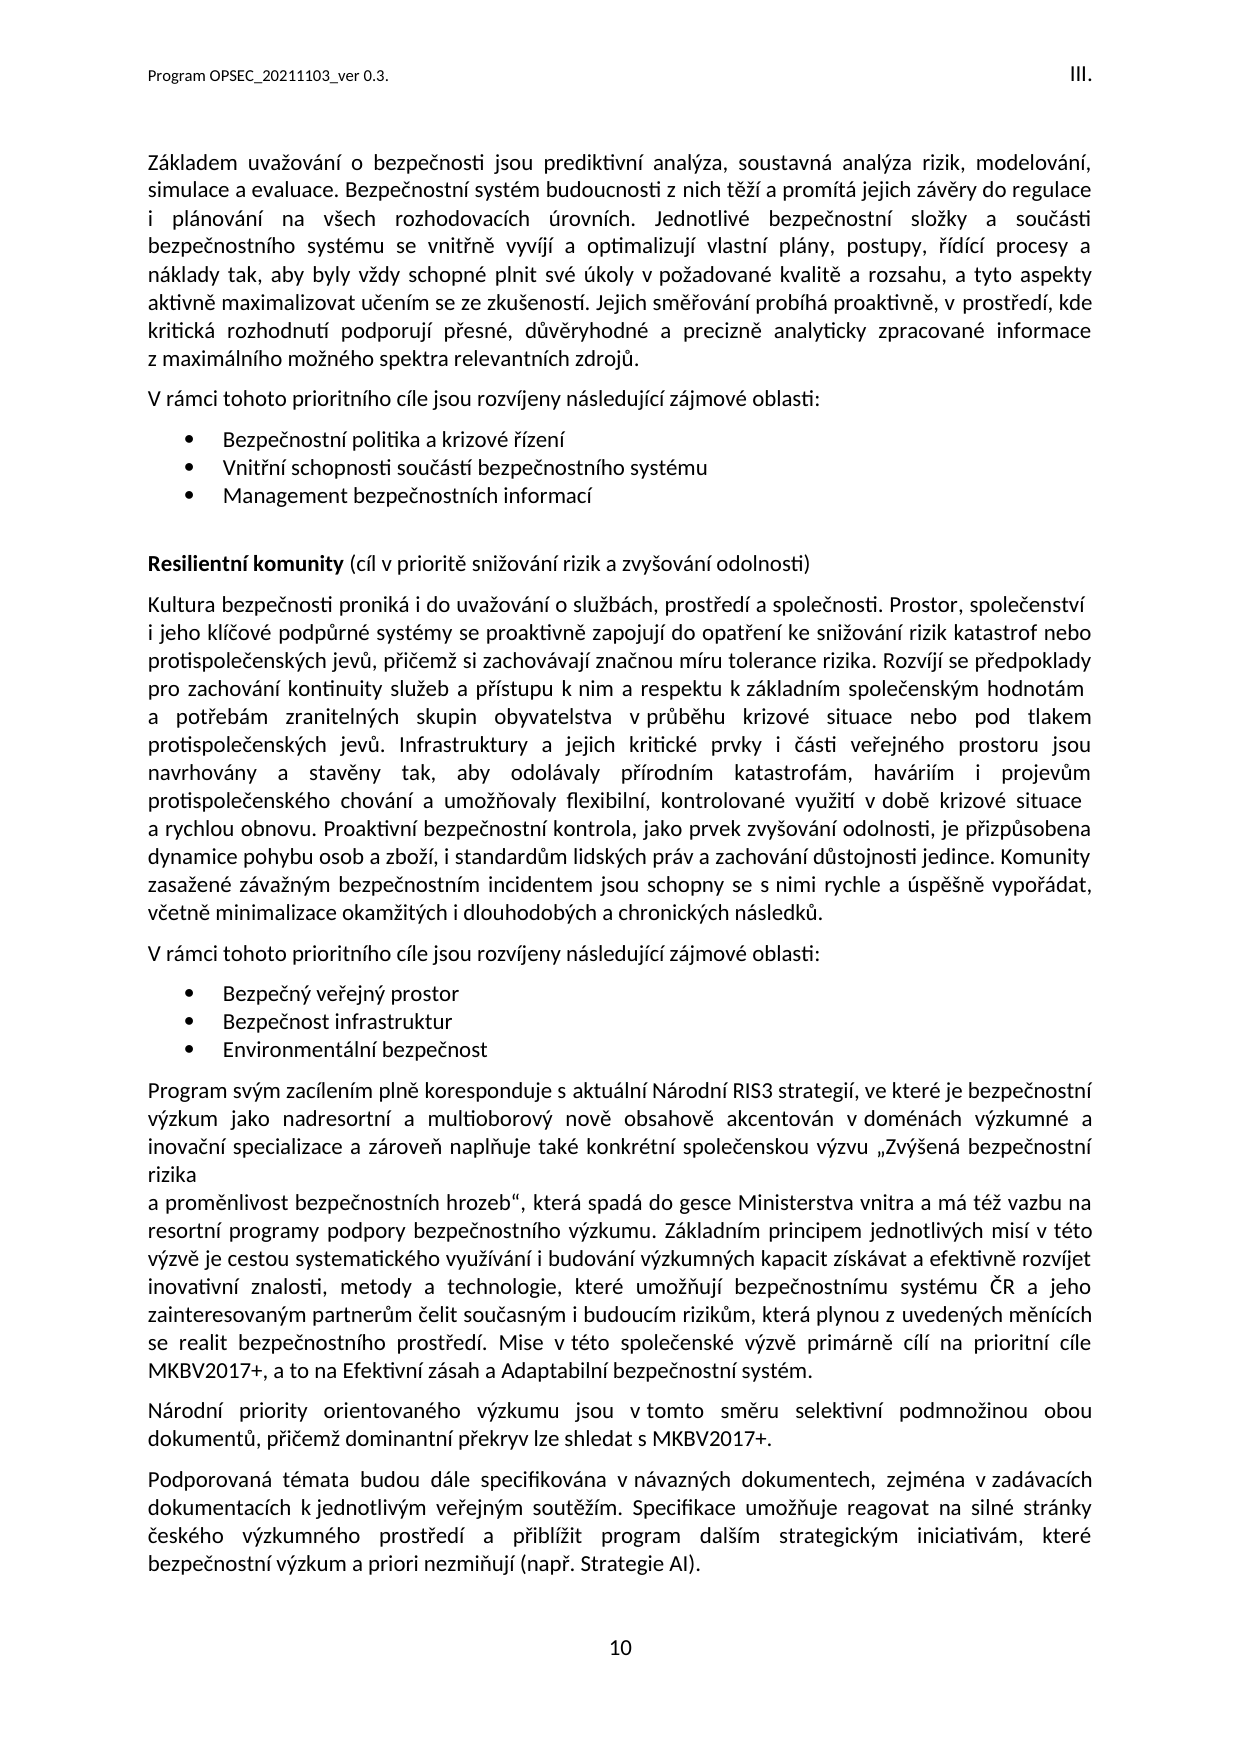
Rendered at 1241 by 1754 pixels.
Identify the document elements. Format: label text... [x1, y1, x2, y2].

text Program svým zacílením plně koresponduje s aktuální Národní RIS3 strategií, ve které je bezpečnostní výzkum jako nadresortní a multioborový nově obsahově akcentován v doménách výzkumné a inovační specializace a zároveň naplňuje také konkrétní společenskou výzvu „Zvýšená bezpečnostní rizika a proměnlivost bezpečnostních hrozeb“, která spadá do gesce Ministerstva vnitra a má též vazbu na resortní programy podpory bezpečnostního výzkumu. Základním principem jednotlivých misí v této výzvě je cestou systematického využívání i budování výzkumných kapacit získávat a efektivně rozvíjet inovativní znalosti, metody a technologie, které umožňují bezpečnostnímu systému ČR a jeho zainteresovaným partnerům čelit současným i budoucím rizikům, která plynou z uvedených měnících se realit bezpečnostního prostředí. Mise v této společenské výzvě primárně cílí na prioritní cíle MKBV2017+, a to na Efektivní zásah a Adaptabilní bezpečnostní systém. [148, 1076, 1093, 1384]
text Kultura bezpečnosti proniká i do uvažování o službách, prostředí a společnosti. Prostor, společenství i jeho klíčové podpůrné systémy se proaktivně zapojují do opatření ke snižování rizik katastrof nebo protispolečenských jevů, přičemž si zachovávají značnou míru tolerance rizika. Rozvíjí se předpoklady pro zachování kontinuity služeb a přístupu k nim a respektu k základním společenským hodnotám a potřebám zranitelných skupin obyvatelstva v průběhu krizové situace nebo pod tlakem protispolečenských jevů. Infrastruktury a jejich kritické prvky i části veřejného prostoru jsou navrhovány a stavěny tak, aby odolávaly přírodním katastrofám, haváriím i projevům protispolečenského chování a umožňovaly flexibilní, kontrolované využití v době krizové situace a rychlou obnovu. Proaktivní bezpečnostní kontrola, jako prvek zvyšování odolnosti, je přizpůsobena dynamice pohybu osob a zboží, i standardům lidských práv a zachování důstojnosti jedince. Komunity zasažené závažným bezpečnostním incidentem jsou schopny se s nimi rychle a úspěšně vypořádat, včetně minimalizace okamžitých i dlouhodobých a chronických následků. [148, 590, 1093, 926]
list Vnitřní schopnosti součástí bezpečnostního systému [185, 453, 1093, 481]
text Resilientní komunity (cíl v prioritě snižování rizik a zvyšování odolnosti) [148, 549, 1093, 577]
text Národní priority orientovaného výzkumu jsou v tomto směru selektivní podmnožinou obou dokumentů, přičemž dominantní překryv lze shledat s MKBV2017+. [148, 1396, 1093, 1452]
list Bezpečný veřejný prostor [185, 979, 1093, 1007]
text V rámci tohoto prioritního cíle jsou rozvíjeny následující zájmové oblasti: [148, 384, 1093, 412]
list Bezpečnostní politika a krizové řízení [185, 425, 1093, 453]
list Bezpečnost infrastruktur [185, 1007, 1093, 1035]
text Podporovaná témata budou dále specifikována v návazných dokumentech, zejména v zadávacích dokumentacích k jednotlivým veřejným soutěžím. Specifikace umožňuje reagovat na silné stránky českého výzkumného prostředí a přiblížit program dalším strategickým iniciativám, které bezpečnostní výzkum a priori nezmiňují (např. Strategie AI). [148, 1465, 1093, 1577]
list Environmentální bezpečnost [185, 1035, 1093, 1063]
text V rámci tohoto prioritního cíle jsou rozvíjeny následující zájmové oblasti: [148, 939, 1093, 967]
list Management bezpečnostních informací [185, 481, 1093, 509]
text Základem uvažování o bezpečnosti jsou prediktivní analýza, soustavná analýza rizik, modelování, simulace a evaluace. Bezpečnostní systém budoucnosti z nich těží a promítá jejich závěry do regulace i plánování na všech rozhodovacích úrovních. Jednotlivé bezpečnostní složky a součásti bezpečnostního systému se vnitřně vyvíjí a optimalizují vlastní plány, postupy, řídící procesy a náklady tak, aby byly vždy schopné plnit své úkoly v požadované kvalitě a rozsahu, a tyto aspekty aktivně maximalizovat učením se ze zkušeností. Jejich směřování probíhá proaktivně, v prostředí, kde kritická rozhodnutí podporují přesné, důvěryhodné a precizně analyticky zpracované informace z maximálního možného spektra relevantních zdrojů. [148, 148, 1093, 372]
